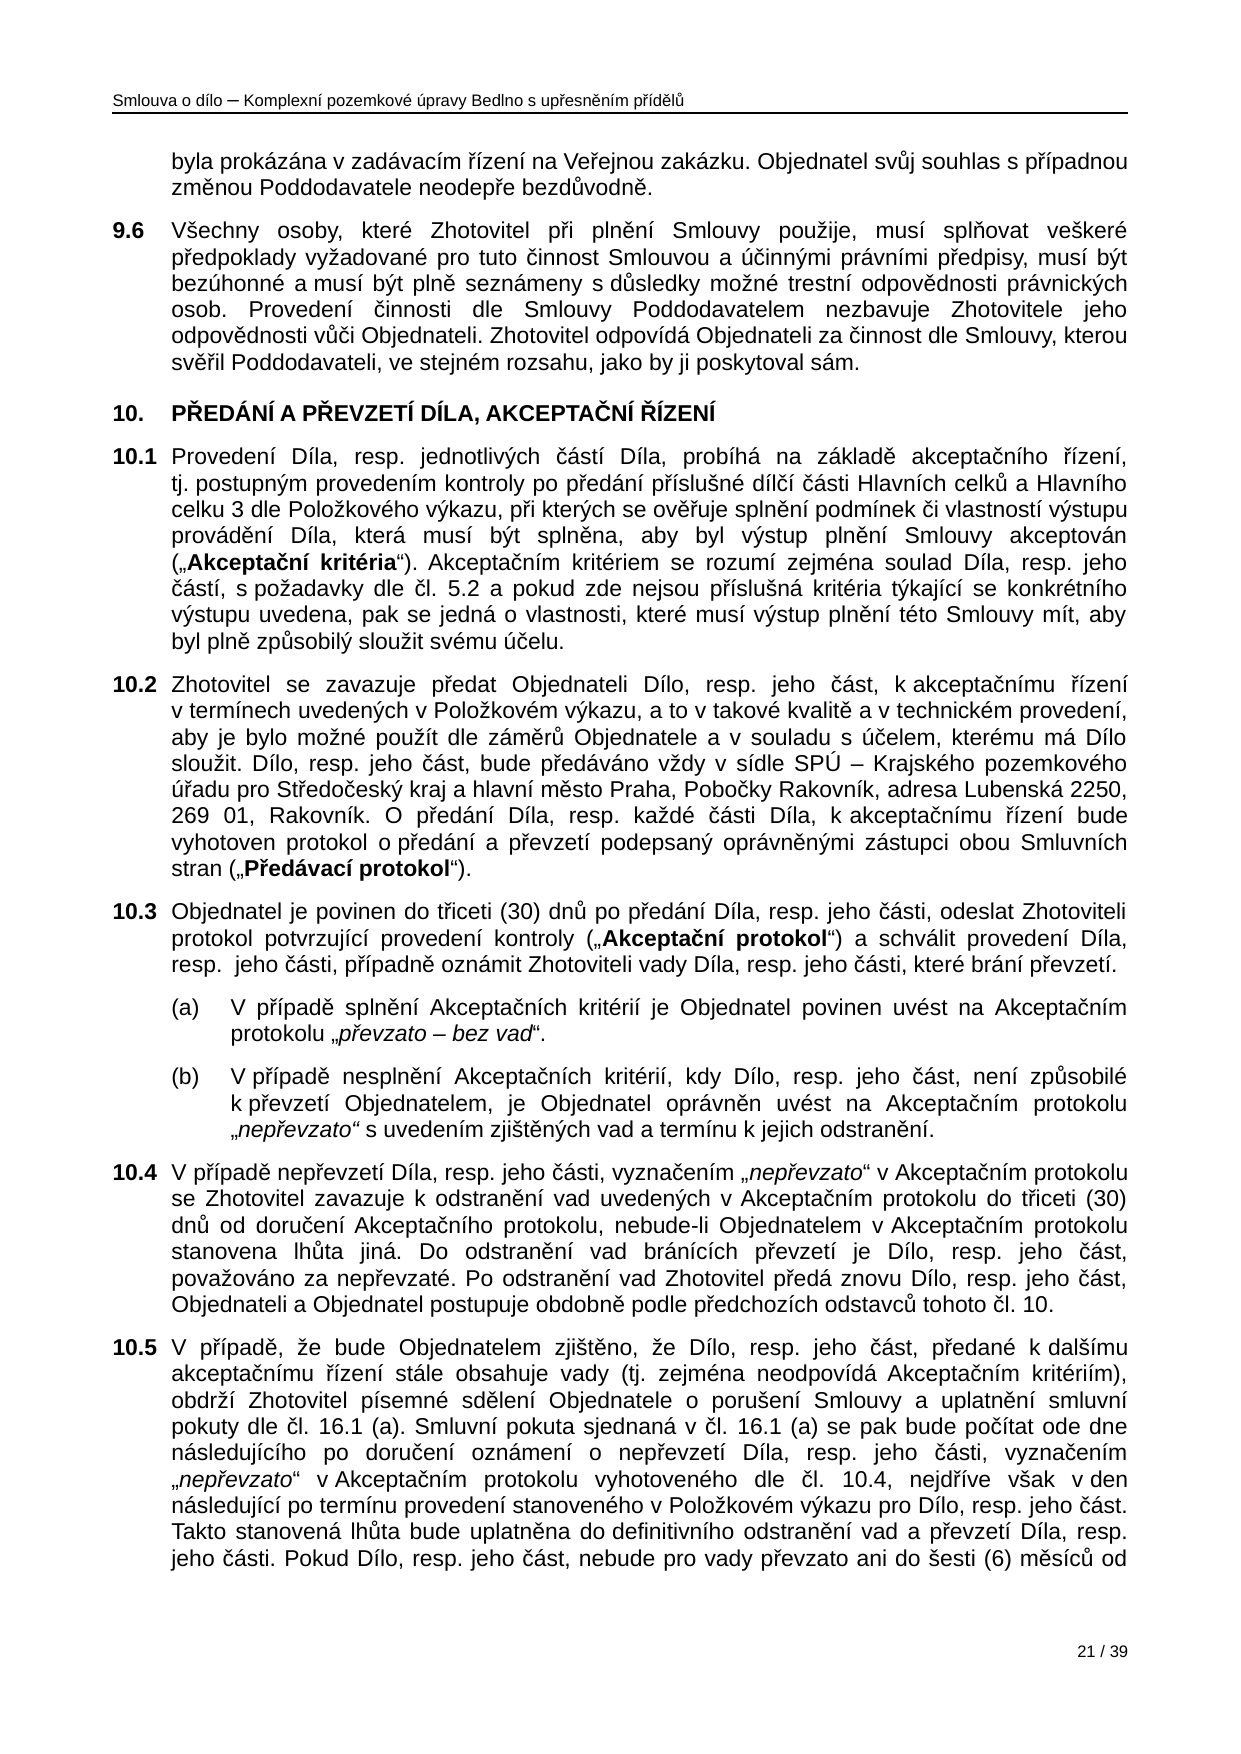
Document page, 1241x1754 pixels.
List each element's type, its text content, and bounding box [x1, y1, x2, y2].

list V případě nesplnění Akceptačních kritérií, kdy Dílo, resp. jeho část, není způsobilé k převzetí Objednatelem, je Objednatel oprávněn uvést na Akceptačním protokolu „nepřevzato“ s uvedením zjištěných vad a termínu k jejich odstranění. [171, 1063, 1128, 1142]
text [112, 148, 1128, 200]
text V případě nepřevzetí Díla, resp. jeho části, vyznačením „nepřevzato“ v Akceptačním protokolu se Zhotovitel zavazuje k odstranění vad uvedených v Akceptačním protokolu do třiceti (30) dnů od doručení Akceptačního protokolu, nebude-li Objednatelem v Akceptačním protokolu stanovena lhůta jiná. Do odstranění vad bránících převzetí je Dílo, resp. jeho část, považováno za nepřevzaté. Po odstranění vad Zhotovitel předá znovu Dílo, resp. jeho část, Objednateli a Objednatel postupuje obdobně podle předchozích odstavců tohoto čl. 10. [112, 1159, 1128, 1317]
text Zhotovitel se zavazuje předat Objednateli Dílo, resp. jeho část, k akceptačnímu řízení v termínech uvedených v Položkovém výkazu, a to v takové kvalitě a v technickém provedení, aby je bylo možné použít dle záměrů Objednatele a v souladu s účelem, kterému má Dílo sloužit. Dílo, resp. jeho část, bude předáváno vždy v sídle SPÚ – Krajského pozemkového úřadu pro Středočeský kraj a hlavní město Praha, Pobočky Rakovník, adresa Lubenská 2250, 269 01, Rakovník. O předání Díla, resp. každé části Díla, k akceptačnímu řízení bude vyhotoven protokol o předání a převzetí podepsaný oprávněnými zástupci obou Smluvních stran („Předávací protokol“). [112, 671, 1128, 882]
text Předání a převzetí Díla, Akceptační řízení [112, 400, 1128, 427]
text Objednatel je povinen do třiceti (30) dnů po předání Díla, resp. jeho části, odeslat Zhotoviteli protokol potvrzující provedení kontroly („Akceptační protokol“) a schválit provedení Díla, resp. jeho části, případně oznámit Zhotoviteli vady Díla, resp. jeho části, které brání převzetí. [112, 898, 1128, 977]
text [112, 1334, 1128, 1571]
text Provedení Díla, resp. jednotlivých částí Díla, probíhá na základě akceptačního řízení, tj. postupným provedením kontroly po předání příslušné dílčí části Hlavních celků a Hlavního celku 3 dle Položkového výkazu, při kterých se ověřuje splnění podmínek či vlastností výstupu provádění Díla, která musí být splněna, aby byl výstup plnění Smlouvy akceptován („Akceptační kritéria“). Akceptačním kritériem se rozumí zejména soulad Díla, resp. jeho částí, s požadavky dle čl. 5.2 a pokud zde nejsou příslušná kritéria týkající se konkrétního výstupu uvedena, pak se jedná o vlastnosti, které musí výstup plnění této Smlouvy mít, aby byl plně způsobilý sloužit svému účelu. [112, 443, 1128, 654]
text Všechny osoby, které Zhotovitel při plnění Smlouvy použije, musí splňovat veškeré předpoklady vyžadované pro tuto činnost Smlouvou a účinnými právními předpisy, musí být bezúhonné a musí být plně seznámeny s důsledky možné trestní odpovědnosti právnických osob. Provedení činnosti dle Smlouvy Poddodavatelem nezbavuje Zhotovitele jeho odpovědnosti vůči Objednateli. Zhotovitel odpovídá Objednateli za činnost dle Smlouvy, kterou svěřil Poddodavateli, ve stejném rozsahu, jako by ji poskytoval sám. [112, 217, 1128, 375]
list V případě splnění Akceptačních kritérií je Objednatel povinen uvést na Akceptačním protokolu „převzato – bez vad“. [171, 994, 1128, 1047]
